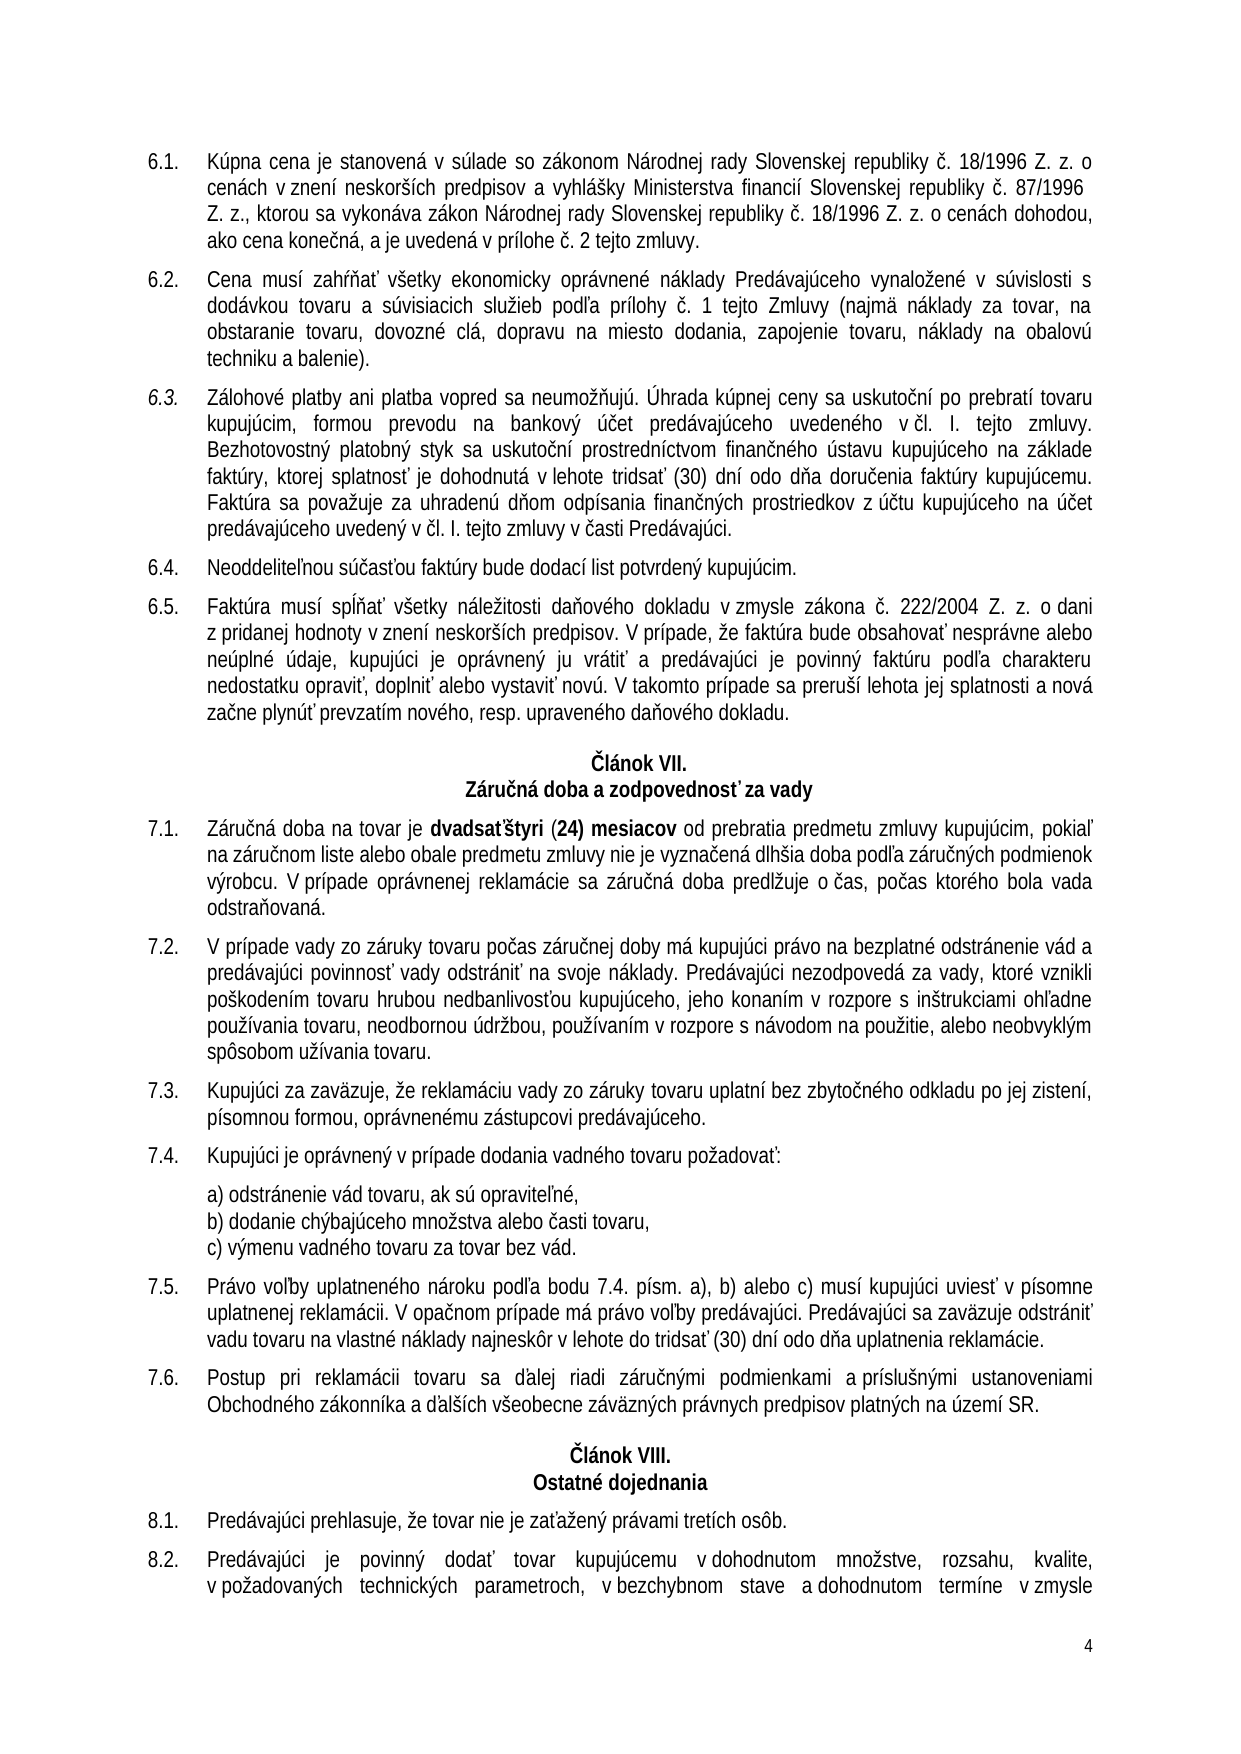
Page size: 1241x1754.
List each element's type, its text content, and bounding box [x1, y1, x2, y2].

list Článok VII. [207, 750, 1092, 776]
list Kupujúci za zaväzuje, že reklamáciu vady zo záruky tovaru uplatní bez zbytočného odkladu po jej zistení, písomnou formou, oprávnenému zástupcovi predávajúceho. [148, 1077, 1092, 1130]
list Kupujúci je oprávnený v prípade dodania vadného tovaru požadovať: [148, 1142, 1092, 1169]
list V prípade vady zo záruky tovaru počas záručnej doby má kupujúci právo na bezplatné odstránenie vád a predávajúci povinnosť vady odstrániť na svoje náklady. Predávajúci nezodpovedá za vady, ktoré vznikli poškodením tovaru hrubou nedbanlivosťou kupujúceho, jeho konaním v rozpore s inštrukciami ohľadne používania tovaru, neodbornou údržbou, používaním v rozpore s návodom na použitie, alebo neobvyklým spôsobom užívania tovaru. [148, 933, 1092, 1065]
text Článok VIII. [148, 1442, 1092, 1468]
list Neoddeliteľnou súčasťou faktúry bude dodací list potvrdený kupujúcim. [148, 554, 1092, 581]
list Záručná doba na tovar je dvadsaťštyri (24) mesiacov od prebratia predmetu zmluvy kupujúcim, pokiaľ na záručnom liste alebo obale predmetu zmluvy nie je vyznačená dlhšia doba podľa záručných podmienok výrobcu. V prípade oprávnenej reklamácie sa záručná doba predlžuje o čas, počas ktorého bola vada odstraňovaná. [148, 815, 1092, 920]
list c) výmenu vadného tovaru za tovar bez vád. [207, 1234, 1092, 1260]
list Zálohové platby ani platba vopred sa neumožňujú. Úhrada kúpnej ceny sa uskutoční po prebratí tovaru kupujúcim, formou prevodu na bankový účet predávajúceho uvedeného v čl. I. tejto zmluvy. Bezhotovostný platobný styk sa uskutoční prostredníctvom finančného ústavu kupujúceho na základe faktúry, ktorej splatnosť je dohodnutá v lehote tridsať (30) dní odo dňa doručenia faktúry kupujúcemu. Faktúra sa považuje za uhradenú dňom odpísania finančných prostriedkov z účtu kupujúceho na účet predávajúceho uvedený v čl. I. tejto zmluvy v časti Predávajúci. [148, 383, 1092, 542]
list b) dodanie chýbajúceho množstva alebo časti tovaru, [207, 1208, 1092, 1234]
list Faktúra musí spĺňať všetky náležitosti daňového dokladu v zmysle zákona č. 222/2004 Z. z. o dani z pridanej hodnoty v znení neskorších predpisov. V prípade, že faktúra bude obsahovať nesprávne alebo neúplné údaje, kupujúci je oprávnený ju vrátiť a predávajúci je povinný faktúru podľa charakteru nedostatku opraviť, doplniť alebo vystaviť novú. V takomto prípade sa preruší lehota jej splatnosti a nová začne plynúť prevzatím nového, resp. upraveného daňového dokladu. [148, 593, 1092, 725]
list Kúpna cena je stanovená v súlade so zákonom Národnej rady Slovenskej republiky č. 18/1996 Z. z. o cenách v znení neskorších predpisov a vyhlášky Ministerstva financií Slovenskej republiky č. 87/1996 Z. z., ktorou sa vykonáva zákon Národnej rady Slovenskej republiky č. 18/1996 Z. z. o cenách dohodou, ako cena konečná, a je uvedená v prílohe č. 2 tejto zmluvy. [148, 148, 1092, 253]
list Postup pri reklamácii tovaru sa ďalej riadi záručnými podmienkami a príslušnými ustanoveniami Obchodného zákonníka a ďalších všeobecne záväzných právnych predpisov platných na území SR. [148, 1364, 1092, 1417]
list Cena musí zahŕňať všetky ekonomicky oprávnené náklady Predávajúceho vynaložené v súvislosti s dodávkou tovaru a súvisiacich služieb podľa prílohy č. 1 tejto Zmluvy (najmä náklady za tovar, na obstaranie tovaru, dovozné clá, dopravu na miesto dodania, zapojenie tovaru, náklady na obalovú techniku a balenie). [148, 266, 1092, 371]
text Ostatné dojednania [148, 1468, 1092, 1495]
list Predávajúci prehlasuje, že tovar nie je zaťažený právami tretích osôb. [148, 1507, 1092, 1534]
list a) odstránenie vád tovaru, ak sú opraviteľné, [207, 1181, 1092, 1208]
list Právo voľby uplatneného nároku podľa bodu 7.4. písm. a), b) alebo c) musí kupujúci uviesť v písomne uplatnenej reklamácii. V opačnom prípade má právo voľby predávajúci. Predávajúci sa zaväzuje odstrániť vadu tovaru na vlastné náklady najneskôr v lehote do tridsať (30) dní odo dňa uplatnenia reklamácie. [148, 1273, 1092, 1352]
text Záručná doba a zodpovednosť za vady [185, 776, 1092, 802]
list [148, 1546, 1092, 1599]
